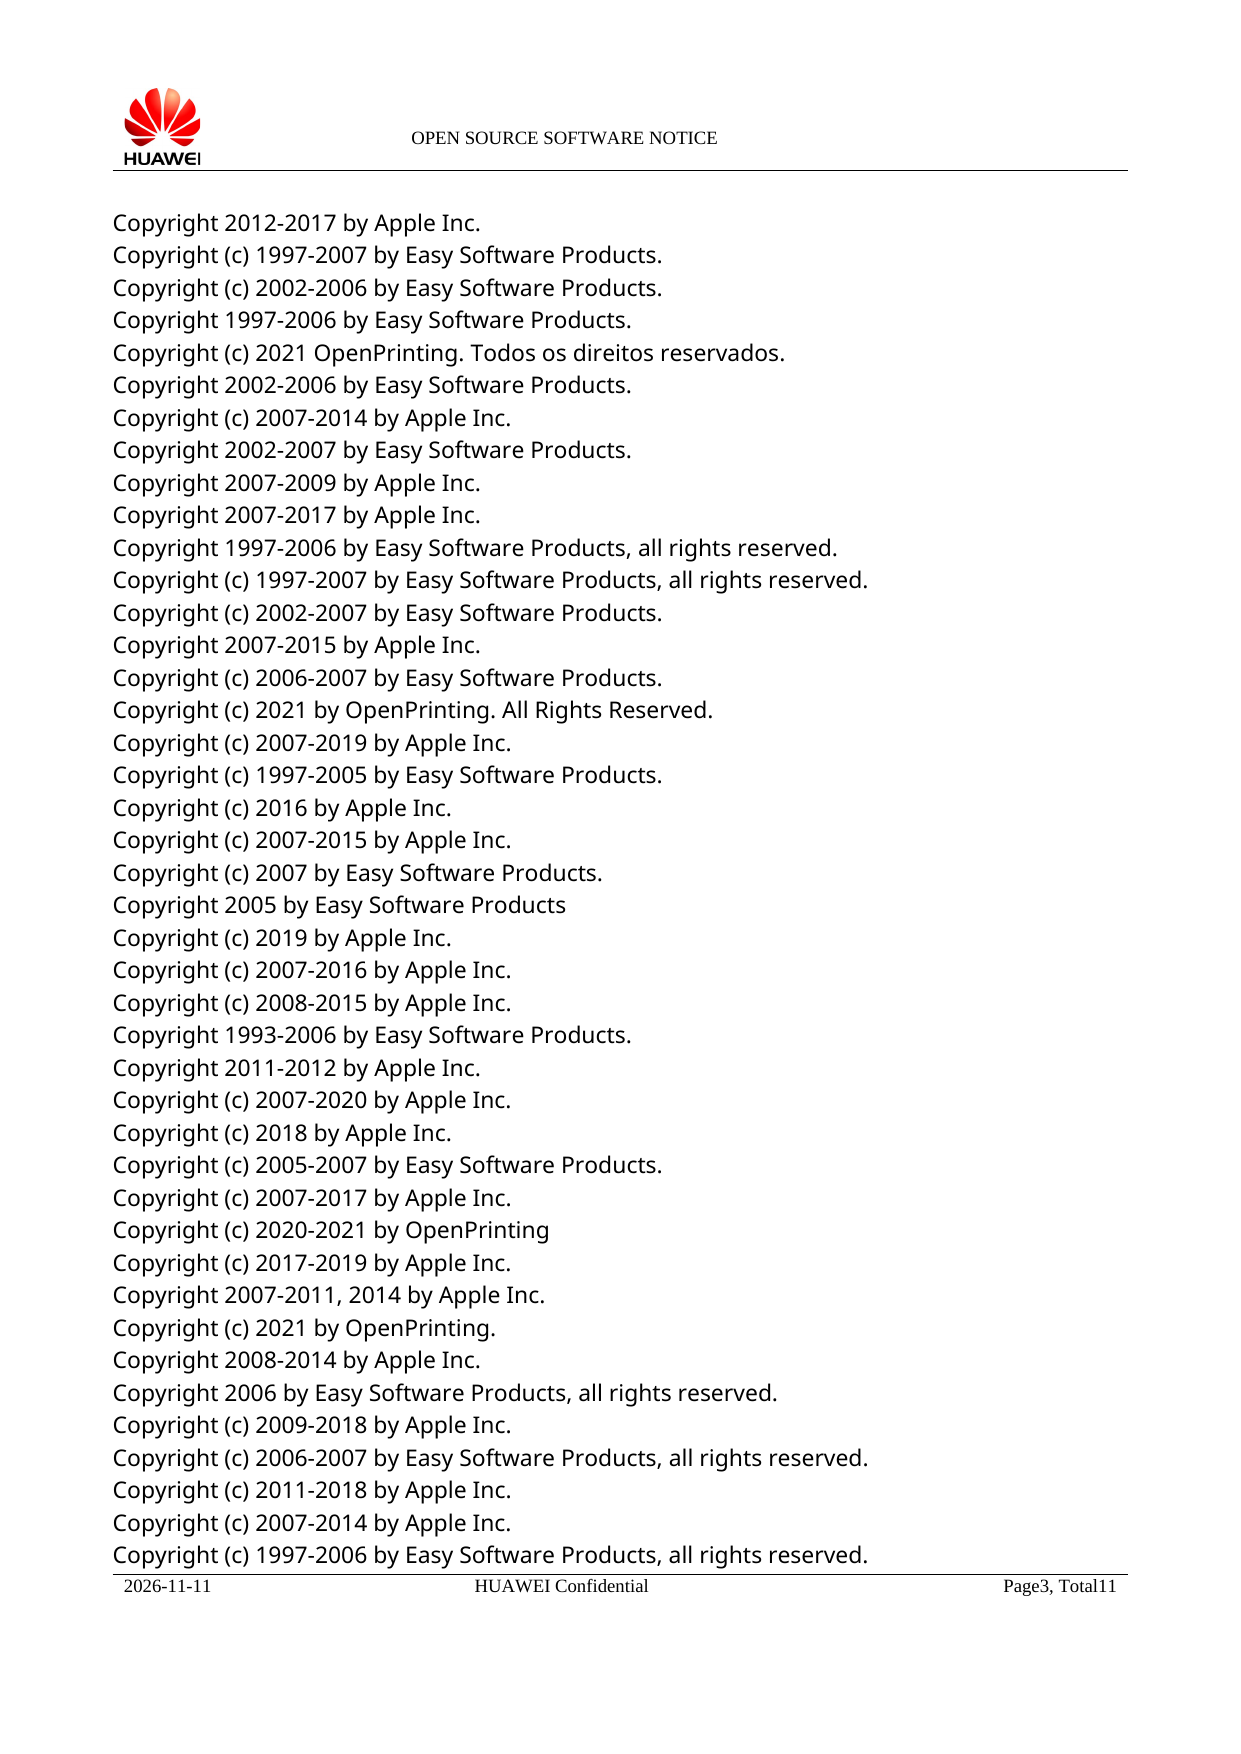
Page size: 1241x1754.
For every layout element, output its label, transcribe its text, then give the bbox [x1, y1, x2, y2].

picture [124, 88, 201, 165]
